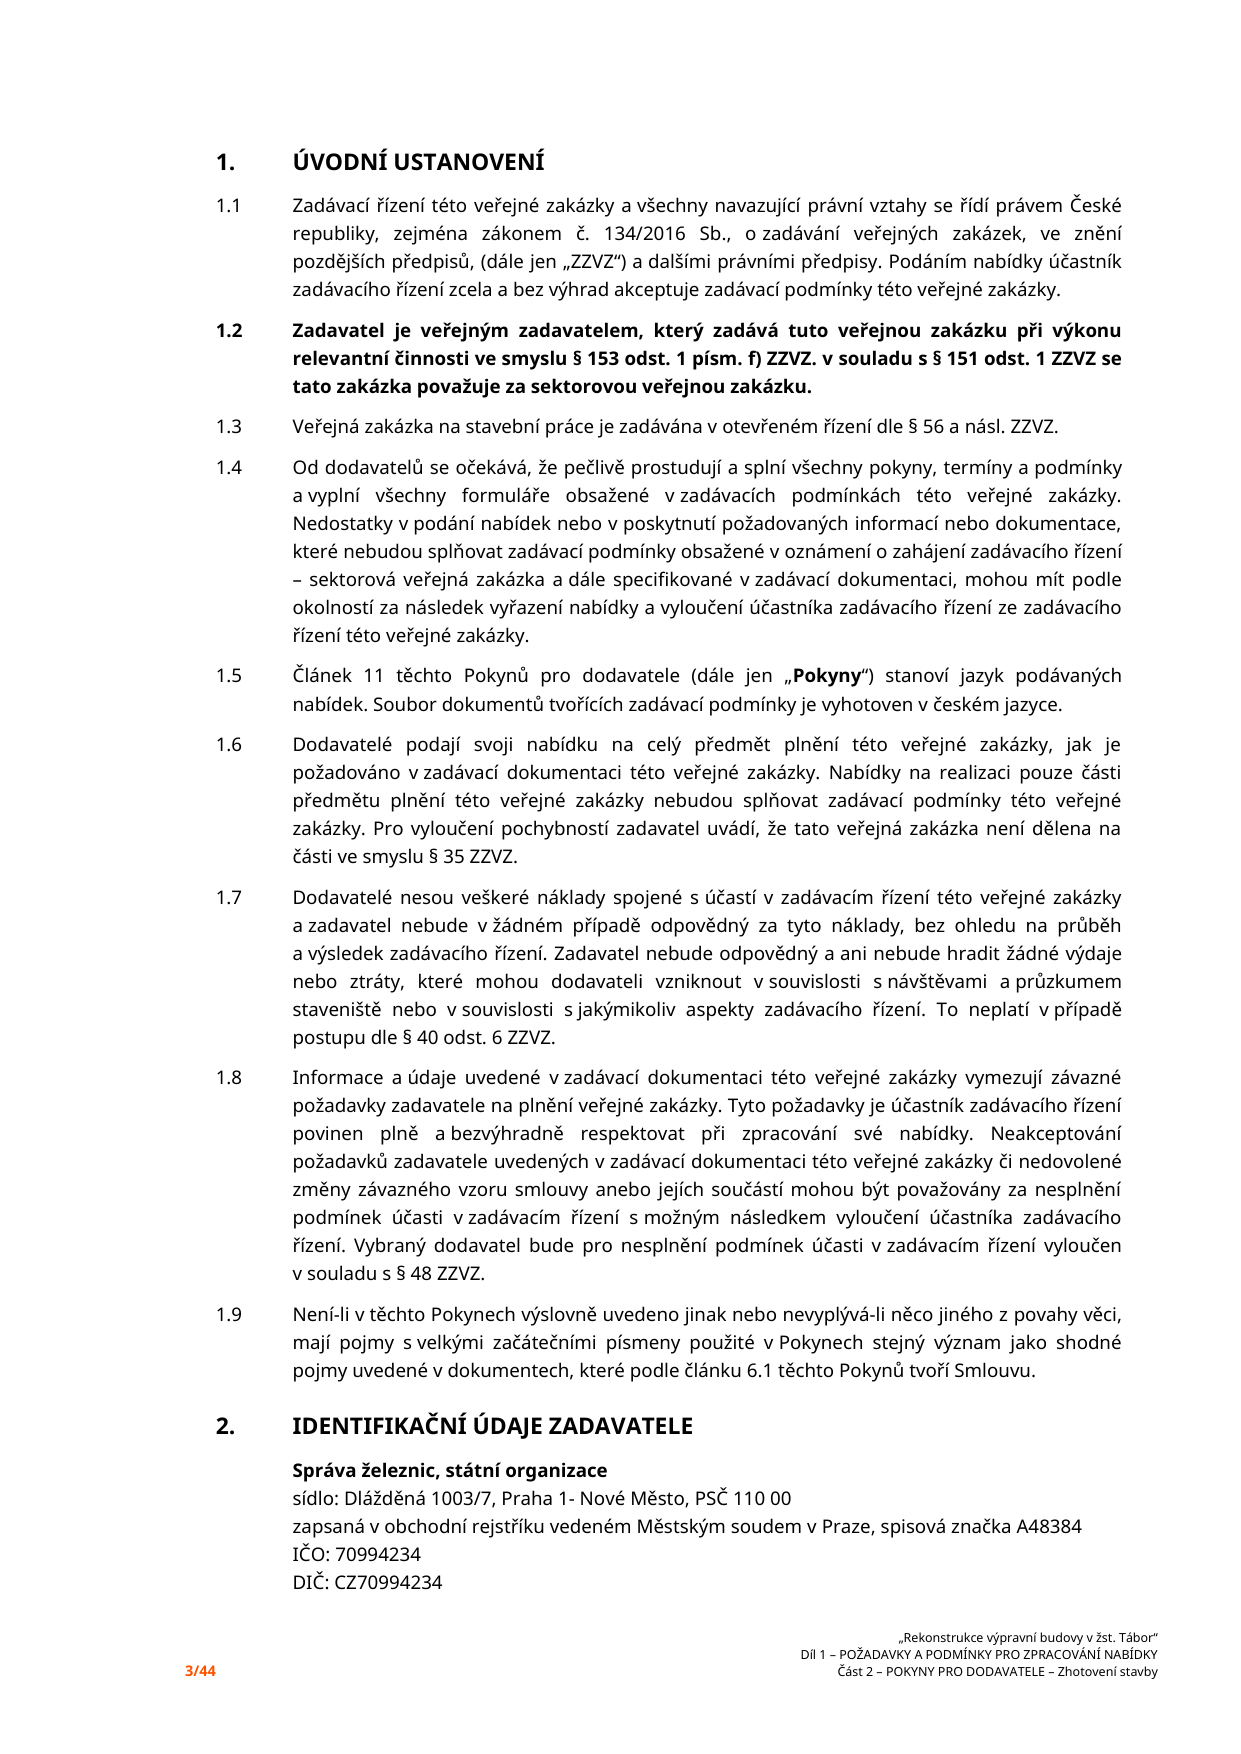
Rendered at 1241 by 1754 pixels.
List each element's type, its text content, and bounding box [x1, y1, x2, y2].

text Správa železnic, státní organizace [292, 1457, 1122, 1483]
text Zadavatel je veřejným zadavatelem, který zadává tuto veřejnou zakázku při výkonu relevantní činnosti ve smyslu § 153 odst. 1 písm. f) ZZVZ. v souladu s § 151 odst. 1 ZZVZ se tato zakázka považuje za sektorovou veřejnou zakázku. [216, 317, 1122, 399]
text IDENTIFIKAČNÍ ÚDAJE ZADAVATELE [216, 1410, 1122, 1442]
text Článek 11 těchto Pokynů pro dodavatele (dále jen „Pokyny“) stanoví jazyk podávaných nabídek. Soubor dokumentů tvořících zadávací podmínky je vyhotoven v českém jazyce. [216, 663, 1122, 716]
text Od dodavatelů se očekává, že pečlivě prostudují a splní všechny pokyny, termíny a podmínky a vyplní všechny formuláře obsažené v zadávacích podmínkách této veřejné zakázky. Nedostatky v podání nabídek nebo v poskytnutí požadovaných informací nebo dokumentace, které nebudou splňovat zadávací podmínky obsažené v oznámení o zahájení zadávacího řízení – sektorová veřejná zakázka a dále specifikované v zadávací dokumentaci, mohou mít podle okolností za následek vyřazení nabídky a vyloučení účastníka zadávacího řízení ze zadávacího řízení této veřejné zakázky. [216, 454, 1122, 648]
text zapsaná v obchodní rejstříku vedeném Městským soudem v Praze, spisová značka A48384 [292, 1513, 1122, 1539]
text sídlo: Dlážděná 1003/7, Praha 1- Nové Město, PSČ 110 00 [292, 1485, 1122, 1511]
text Dodavatelé nesou veškeré náklady spojené s účastí v zadávacím řízení této veřejné zakázky a zadavatel nebude v žádném případě odpovědný za tyto náklady, bez ohledu na průběh a výsledek zadávacího řízení. Zadavatel nebude odpovědný a ani nebude hradit žádné výdaje nebo ztráty, které mohou dodavateli vzniknout v souvislosti s návštěvami a průzkumem staveniště nebo v souvislosti s jakýmikoliv aspekty zadávacího řízení. To neplatí v případě postupu dle § 40 odst. 6 ZZVZ. [216, 884, 1122, 1049]
text ÚVODNÍ USTANOVENÍ [216, 146, 1122, 177]
text IČO: 70994234 [292, 1541, 1122, 1567]
text Veřejná zakázka na stavební práce je zadávána v otevřeném řízení dle § 56 a násl. ZZVZ. [216, 414, 1122, 439]
text Dodavatelé podají svoji nabídku na celý předmět plnění této veřejné zakázky, jak je požadováno v zadávací dokumentaci této veřejné zakázky. Nabídky na realizaci pouze části předmětu plnění této veřejné zakázky nebudou splňovat zadávací podmínky této veřejné zakázky. Pro vyloučení pochybností zadavatel uvádí, že tato veřejná zakázka není dělena na části ve smyslu § 35 ZZVZ. [216, 731, 1122, 869]
text Není-li v těchto Pokynech výslovně uvedeno jinak nebo nevyplývá-li něco jiného z povahy věci, mají pojmy s velkými začátečními písmeny použité v Pokynech stejný význam jako shodné pojmy uvedené v dokumentech, které podle článku 6.1 těchto Pokynů tvoří Smlouvu. [216, 1301, 1122, 1383]
text Informace a údaje uvedené v zadávací dokumentaci této veřejné zakázky vymezují závazné požadavky zadavatele na plnění veřejné zakázky. Tyto požadavky je účastník zadávacího řízení povinen plně a bezvýhradně respektovat při zpracování své nabídky. Neakceptování požadavků zadavatele uvedených v zadávací dokumentaci této veřejné zakázky či nedovolené změny závazného vzoru smlouvy anebo jejích součástí mohou být považovány za nesplnění podmínek účasti v zadávacím řízení s možným následkem vyloučení účastníka zadávacího řízení. Vybraný dodavatel bude pro nesplnění podmínek účasti v zadávacím řízení vyloučen v souladu s § 48 ZZVZ. [216, 1064, 1122, 1286]
text Zadávací řízení této veřejné zakázky a všechny navazující právní vztahy se řídí právem České republiky, zejména zákonem č. 134/2016 Sb., o zadávání veřejných zakázek, ve znění pozdějších předpisů, (dále jen „ZZVZ“) a dalšími právními předpisy. Podáním nabídky účastník zadávacího řízení zcela a bez výhrad akceptuje zadávací podmínky této veřejné zakázky. [216, 192, 1122, 302]
text DIČ: CZ70994234 [292, 1569, 1122, 1595]
